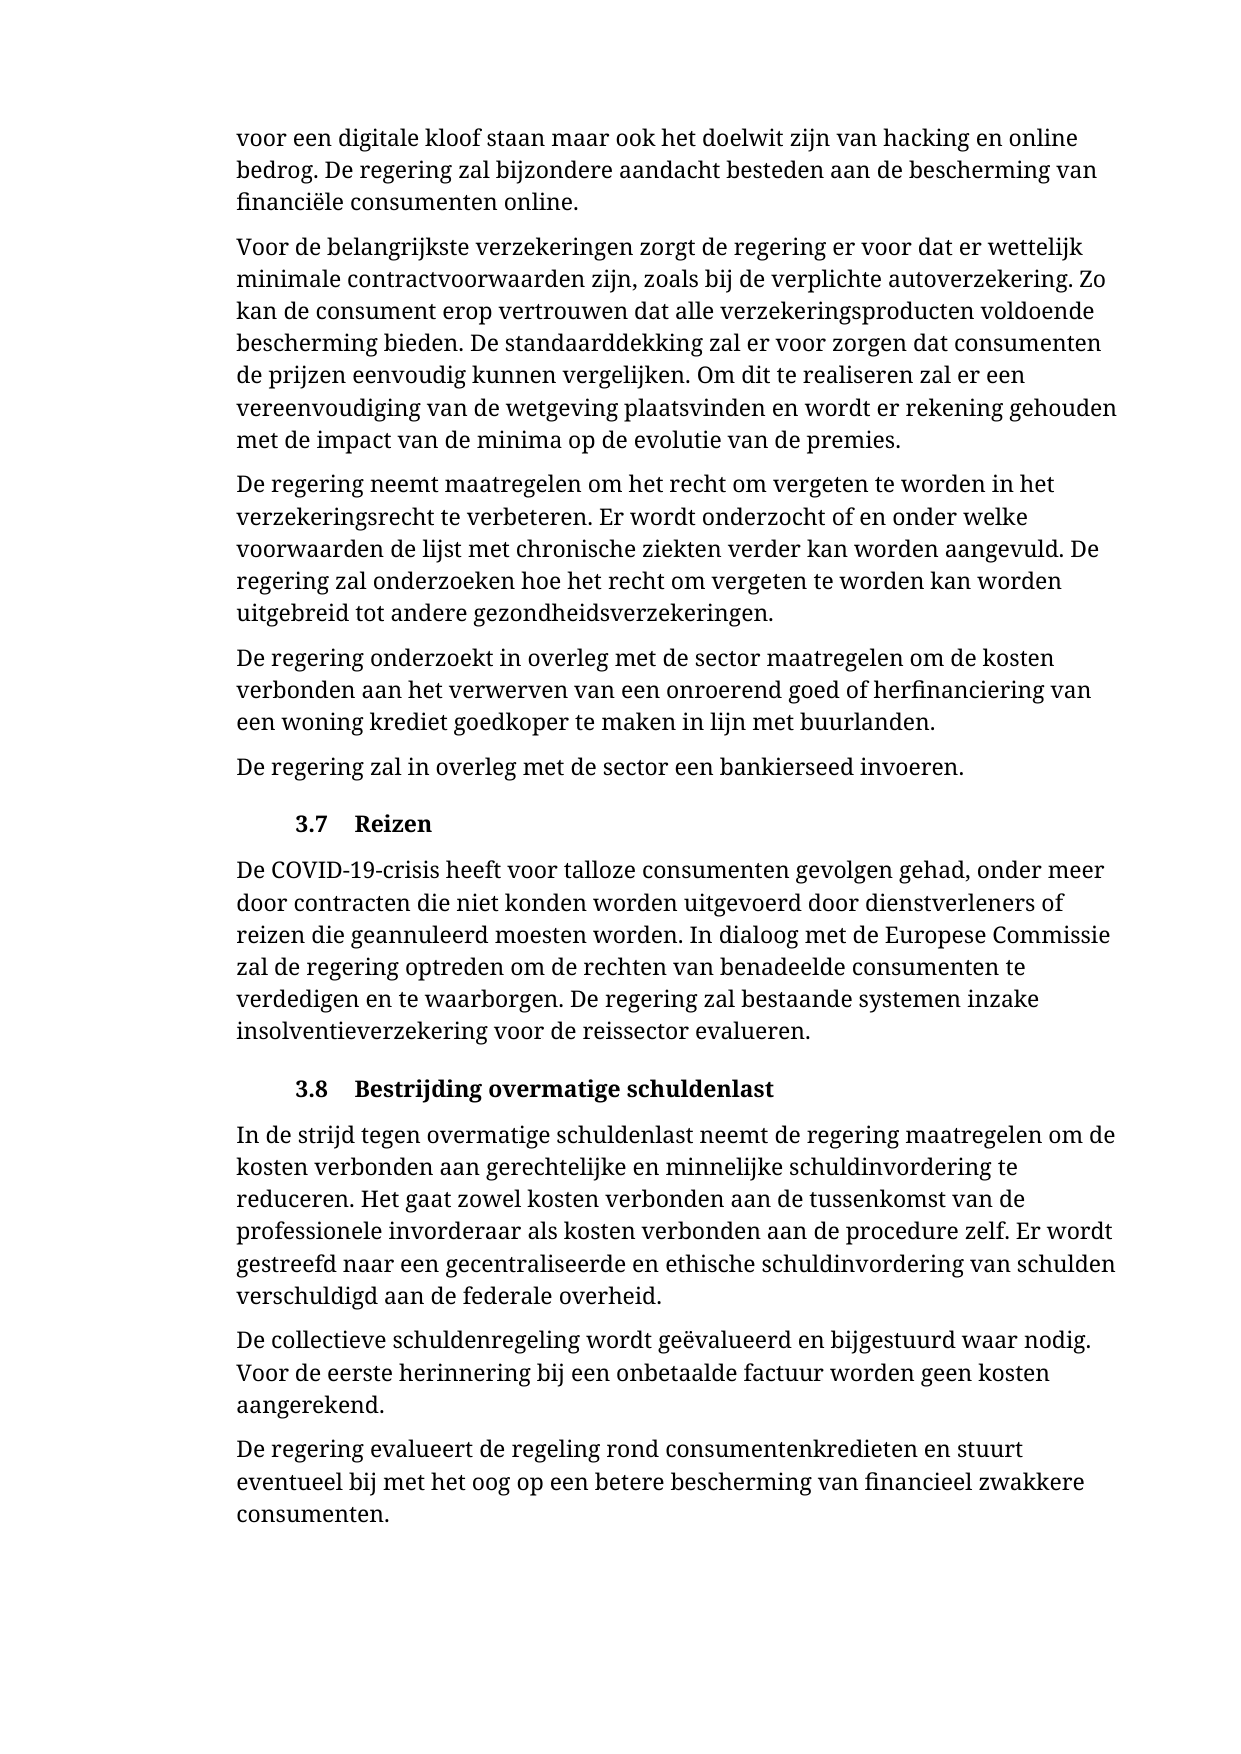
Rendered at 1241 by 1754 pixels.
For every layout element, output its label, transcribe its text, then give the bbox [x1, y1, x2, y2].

text De regering evalueert de regeling rond consumentenkredieten en stuurt eventueel bij met het oog op een betere bescherming van financieel zwakkere consumenten. [236, 1433, 1122, 1529]
text De COVID-19-crisis heeft voor talloze consumenten gevolgen gehad, onder meer door contracten die niet konden worden uitgevoerd door dienstverleners of reizen die geannuleerd moesten worden. In dialoog met de Europese Commissie zal de regering optreden om de rechten van benadeelde consumenten te verdedigen en te waarborgen. De regering zal bestaande systemen inzake insolventieverzekering voor de reissector evalueren. [236, 854, 1122, 1047]
subtitle Bestrijding overmatige schuldenlast [295, 1072, 1122, 1104]
text De regering onderzoekt in overleg met de sector maatregelen om de kosten verbonden aan het verwerven van een onroerend goed of herfinanciering van een woning krediet goedkoper te maken in lijn met buurlanden. [236, 642, 1122, 737]
text De regering zal in overleg met de sector een bankierseed invoeren. [236, 751, 1122, 782]
text De regering neemt maatregelen om het recht om vergeten te worden in het verzekeringsrecht te verbeteren. Er wordt onderzocht of en onder welke voorwaarden de lijst met chronische ziekten verder kan worden aangevuld. De regering zal onderzoeken hoe het recht om vergeten te worden kan worden uitgebreid tot andere gezondheidsverzekeringen. [236, 468, 1122, 628]
text De collectieve schuldenregeling wordt geëvalueerd en bijgestuurd waar nodig. Voor de eerste herinnering bij een onbetaalde factuur worden geen kosten aangerekend. [236, 1324, 1122, 1420]
text Voor de belangrijkste verzekeringen zorgt de regering er voor dat er wettelijk minimale contractvoorwaarden zijn, zoals bij de verplichte autoverzekering. Zo kan de consument erop vertrouwen dat alle verzekeringsproducten voldoende bescherming bieden. De standaarddekking zal er voor zorgen dat consumenten de prijzen eenvoudig kunnen vergelijken. Om dit te realiseren zal er een vereenvoudiging van de wetgeving plaatsvinden en wordt er rekening gehouden met de impact van de minima op de evolutie van de premies. [236, 231, 1122, 455]
text In de strijd tegen overmatige schuldenlast neemt de regering maatregelen om de kosten verbonden aan gerechtelijke en minnelijke schuldinvordering te reduceren. Het gaat zowel kosten verbonden aan de tussenkomst van de professionele invorderaar als kosten verbonden aan de procedure zelf. Er wordt gestreefd naar een gecentraliseerde en ethische schuldinvordering van schulden verschuldigd aan de federale overheid. [236, 1119, 1122, 1311]
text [236, 122, 1122, 217]
subtitle Reizen [295, 808, 1122, 839]
